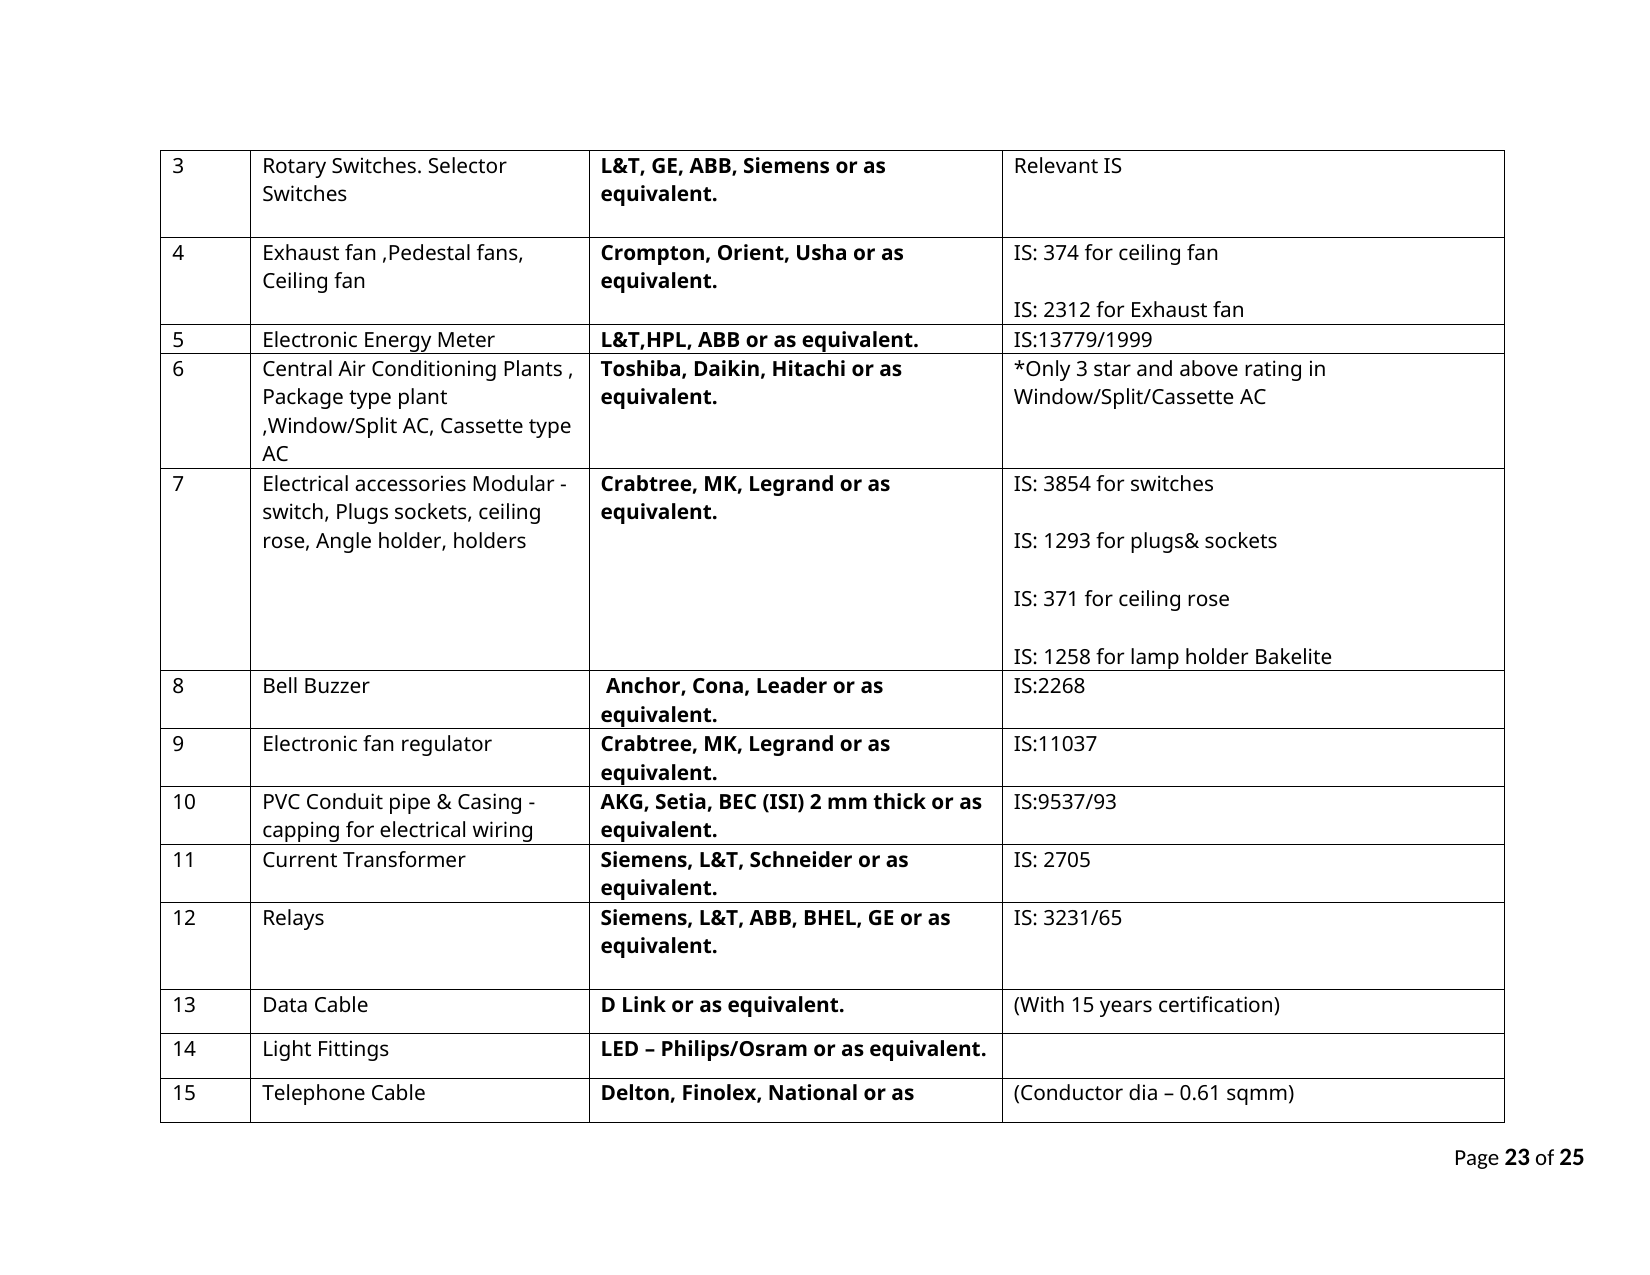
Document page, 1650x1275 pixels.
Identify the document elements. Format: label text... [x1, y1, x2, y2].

table_cell *Only 3 star and above rating in Window/Split/Cassette AC [1003, 354, 1504, 468]
table_cell [1003, 1034, 1504, 1077]
table_cell 12 [161, 903, 250, 989]
table_cell Bell Buzzer [251, 671, 589, 728]
table_cell Electronic fan regulator [251, 729, 589, 786]
table_cell Siemens, L&T, Schneider or as equivalent. [590, 845, 1002, 902]
table_cell Current Transformer [251, 845, 589, 902]
table_cell 10 [161, 787, 250, 844]
table_cell Electrical accessories Modular -switch, Plugs sockets, ceiling rose, Angle holder, holders [251, 469, 589, 670]
table_cell Crabtree, MK, Legrand or as equivalent. [590, 469, 1002, 670]
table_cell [1003, 1079, 1504, 1122]
table_cell IS:2268 [1003, 671, 1504, 728]
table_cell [590, 1079, 1002, 1122]
table_cell 9 [161, 729, 250, 786]
table_cell L&T, GE, ABB, Siemens or as equivalent. [590, 151, 1002, 237]
table_cell AKG, Setia, BEC (ISI) 2 mm thick or as equivalent. [590, 787, 1002, 844]
table_cell Rotary Switches. Selector Switches [251, 151, 589, 237]
table_cell 15 [161, 1079, 250, 1122]
table_cell 7 [161, 469, 250, 670]
table_cell D Link or as equivalent. [590, 990, 1002, 1033]
table_cell 3 [161, 151, 250, 237]
table_cell IS: 3854 for switches IS: 1293 for plugs& sockets IS: 371 for ceiling rose IS: 1258 for lamp holder Bakelite [1003, 469, 1504, 670]
table_cell Toshiba, Daikin, Hitachi or as equivalent. [590, 354, 1002, 468]
table_cell IS: 374 for ceiling fan IS: 2312 for Exhaust fan [1003, 238, 1504, 324]
table_cell Central Air Conditioning Plants , Package type plant ,Window/Split AC, Cassette type AC [251, 354, 589, 468]
table_cell 13 [161, 990, 250, 1033]
table_cell Relevant IS [1003, 151, 1504, 237]
table_cell IS:11037 [1003, 729, 1504, 786]
table_cell IS: 2705 [1003, 845, 1504, 902]
table_cell LED – Philips/Osram or as equivalent. [590, 1034, 1002, 1077]
table_cell IS:9537/93 [1003, 787, 1504, 844]
table_cell IS: 3231/65 [1003, 903, 1504, 989]
table_cell Electronic Energy Meter [251, 325, 589, 353]
table_cell Crompton, Orient, Usha or as equivalent. [590, 238, 1002, 324]
table_cell Telephone Cable [251, 1079, 589, 1122]
table_cell Crabtree, MK, Legrand or as equivalent. [590, 729, 1002, 786]
table_cell (With 15 years certification) [1003, 990, 1504, 1033]
table_cell 6 [161, 354, 250, 468]
table_cell 5 [161, 325, 250, 353]
table_cell 8 [161, 671, 250, 728]
table_cell IS:13779/1999 [1003, 325, 1504, 353]
table_cell 4 [161, 238, 250, 324]
table_cell 14 [161, 1034, 250, 1077]
table_cell Anchor, Cona, Leader or as equivalent. [590, 671, 1002, 728]
table_cell Data Cable [251, 990, 589, 1033]
table_cell 11 [161, 845, 250, 902]
table_cell PVC Conduit pipe & Casing -capping for electrical wiring [251, 787, 589, 844]
table_cell Relays [251, 903, 589, 989]
table_cell Siemens, L&T, ABB, BHEL, GE or as equivalent. [590, 903, 1002, 989]
table_cell Light Fittings [251, 1034, 589, 1077]
table_cell L&T,HPL, ABB or as equivalent. [590, 325, 1002, 353]
table_cell Exhaust fan ,Pedestal fans, Ceiling fan [251, 238, 589, 324]
